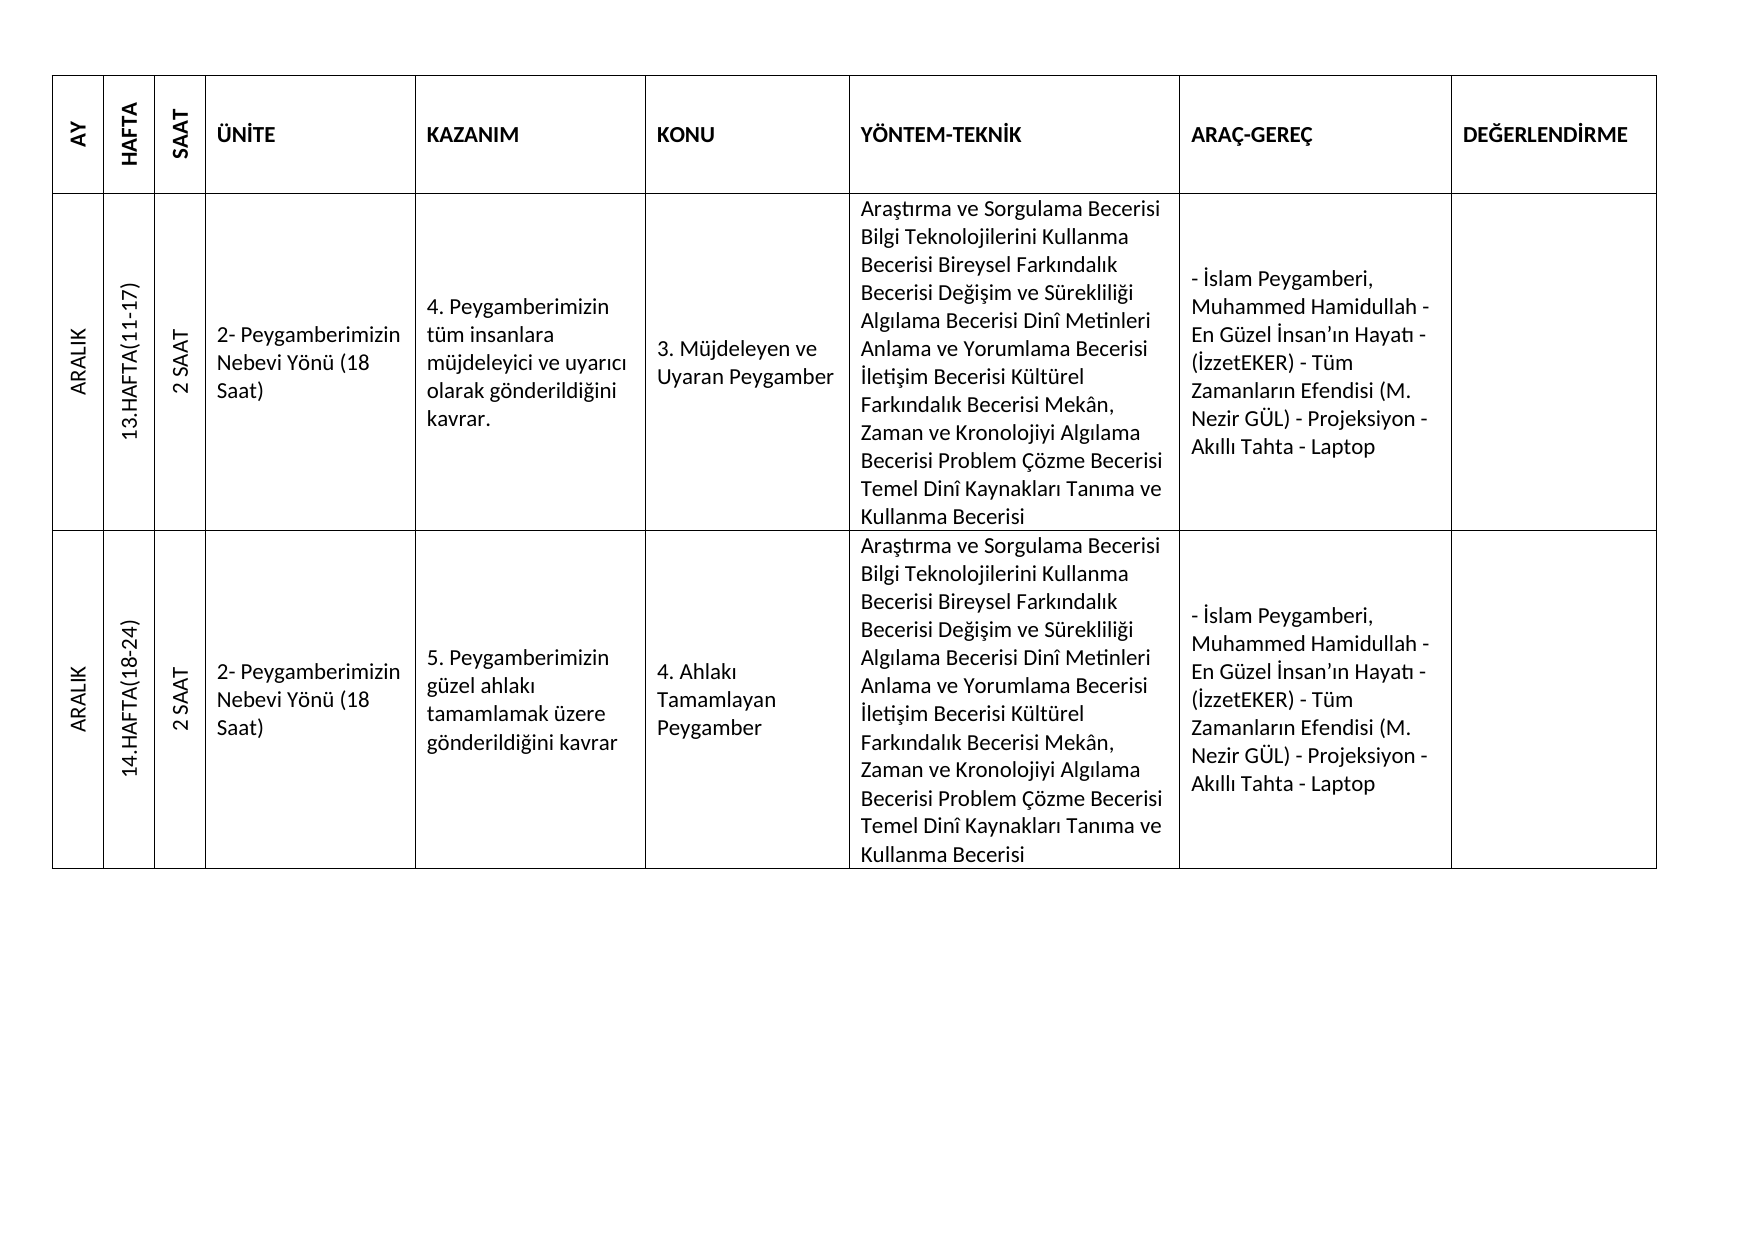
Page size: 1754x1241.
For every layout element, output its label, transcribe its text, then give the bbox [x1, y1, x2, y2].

table_header ÜNİTE [206, 76, 415, 193]
table_cell [1452, 194, 1656, 530]
table_cell 2- Peygamberimizin Nebevi Yönü (18 Saat) [206, 194, 415, 530]
table_header SAAT [155, 76, 205, 193]
table_cell ARALIK [53, 531, 103, 868]
table_header YÖNTEM-TEKNİK [850, 76, 1179, 193]
table_header HAFTA [104, 76, 154, 193]
table_cell 13.HAFTA(11-17) [104, 194, 154, 530]
table_header KONU [646, 76, 849, 193]
table_header ARAÇ-GEREÇ [1180, 76, 1451, 193]
table_cell ARALIK [53, 194, 103, 530]
table_header AY [53, 76, 103, 193]
table_cell 4. Peygamberimizin tüm insanlara müjdeleyici ve uyarıcı olarak gönderildiğini kavrar. [416, 194, 645, 530]
table_cell 4. Ahlakı Tamamlayan Peygamber [646, 531, 849, 868]
table_cell 14.HAFTA(18-24) [104, 531, 154, 868]
table_cell - İslam Peygamberi, Muhammed Hamidullah - En Güzel İnsan’ın Hayatı - (İzzetEKER) - Tüm Zamanların Efendisi (M. Nezir GÜL) - Projeksiyon - Akıllı Tahta - Laptop [1180, 194, 1451, 530]
table_header KAZANIM [416, 76, 645, 193]
table_cell [1452, 531, 1656, 868]
table_cell Araştırma ve Sorgulama Becerisi Bilgi Teknolojilerini Kullanma Becerisi Bireysel Farkındalık Becerisi Değişim ve Sürekliliği Algılama Becerisi Dinî Metinleri Anlama ve Yorumlama Becerisi İletişim Becerisi Kültürel Farkındalık Becerisi Mekân, Zaman ve Kronolojiyi Algılama Becerisi Problem Çözme Becerisi Temel Dinî Kaynakları Tanıma ve Kullanma Becerisi [850, 194, 1179, 530]
table_cell 5. Peygamberimizin güzel ahlakı tamamlamak üzere gönderildiğini kavrar [416, 531, 645, 868]
table_cell - İslam Peygamberi, Muhammed Hamidullah - En Güzel İnsan’ın Hayatı - (İzzetEKER) - Tüm Zamanların Efendisi (M. Nezir GÜL) - Projeksiyon - Akıllı Tahta - Laptop [1180, 531, 1451, 868]
table_cell 3. Müjdeleyen ve Uyaran Peygamber [646, 194, 849, 530]
table_cell 2 SAAT [155, 531, 205, 868]
table_cell 2 SAAT [155, 194, 205, 530]
table_cell Araştırma ve Sorgulama Becerisi Bilgi Teknolojilerini Kullanma Becerisi Bireysel Farkındalık Becerisi Değişim ve Sürekliliği Algılama Becerisi Dinî Metinleri Anlama ve Yorumlama Becerisi İletişim Becerisi Kültürel Farkındalık Becerisi Mekân, Zaman ve Kronolojiyi Algılama Becerisi Problem Çözme Becerisi Temel Dinî Kaynakları Tanıma ve Kullanma Becerisi [850, 531, 1179, 868]
table_header DEĞERLENDİRME [1452, 76, 1656, 193]
table_cell 2- Peygamberimizin Nebevi Yönü (18 Saat) [206, 531, 415, 868]
